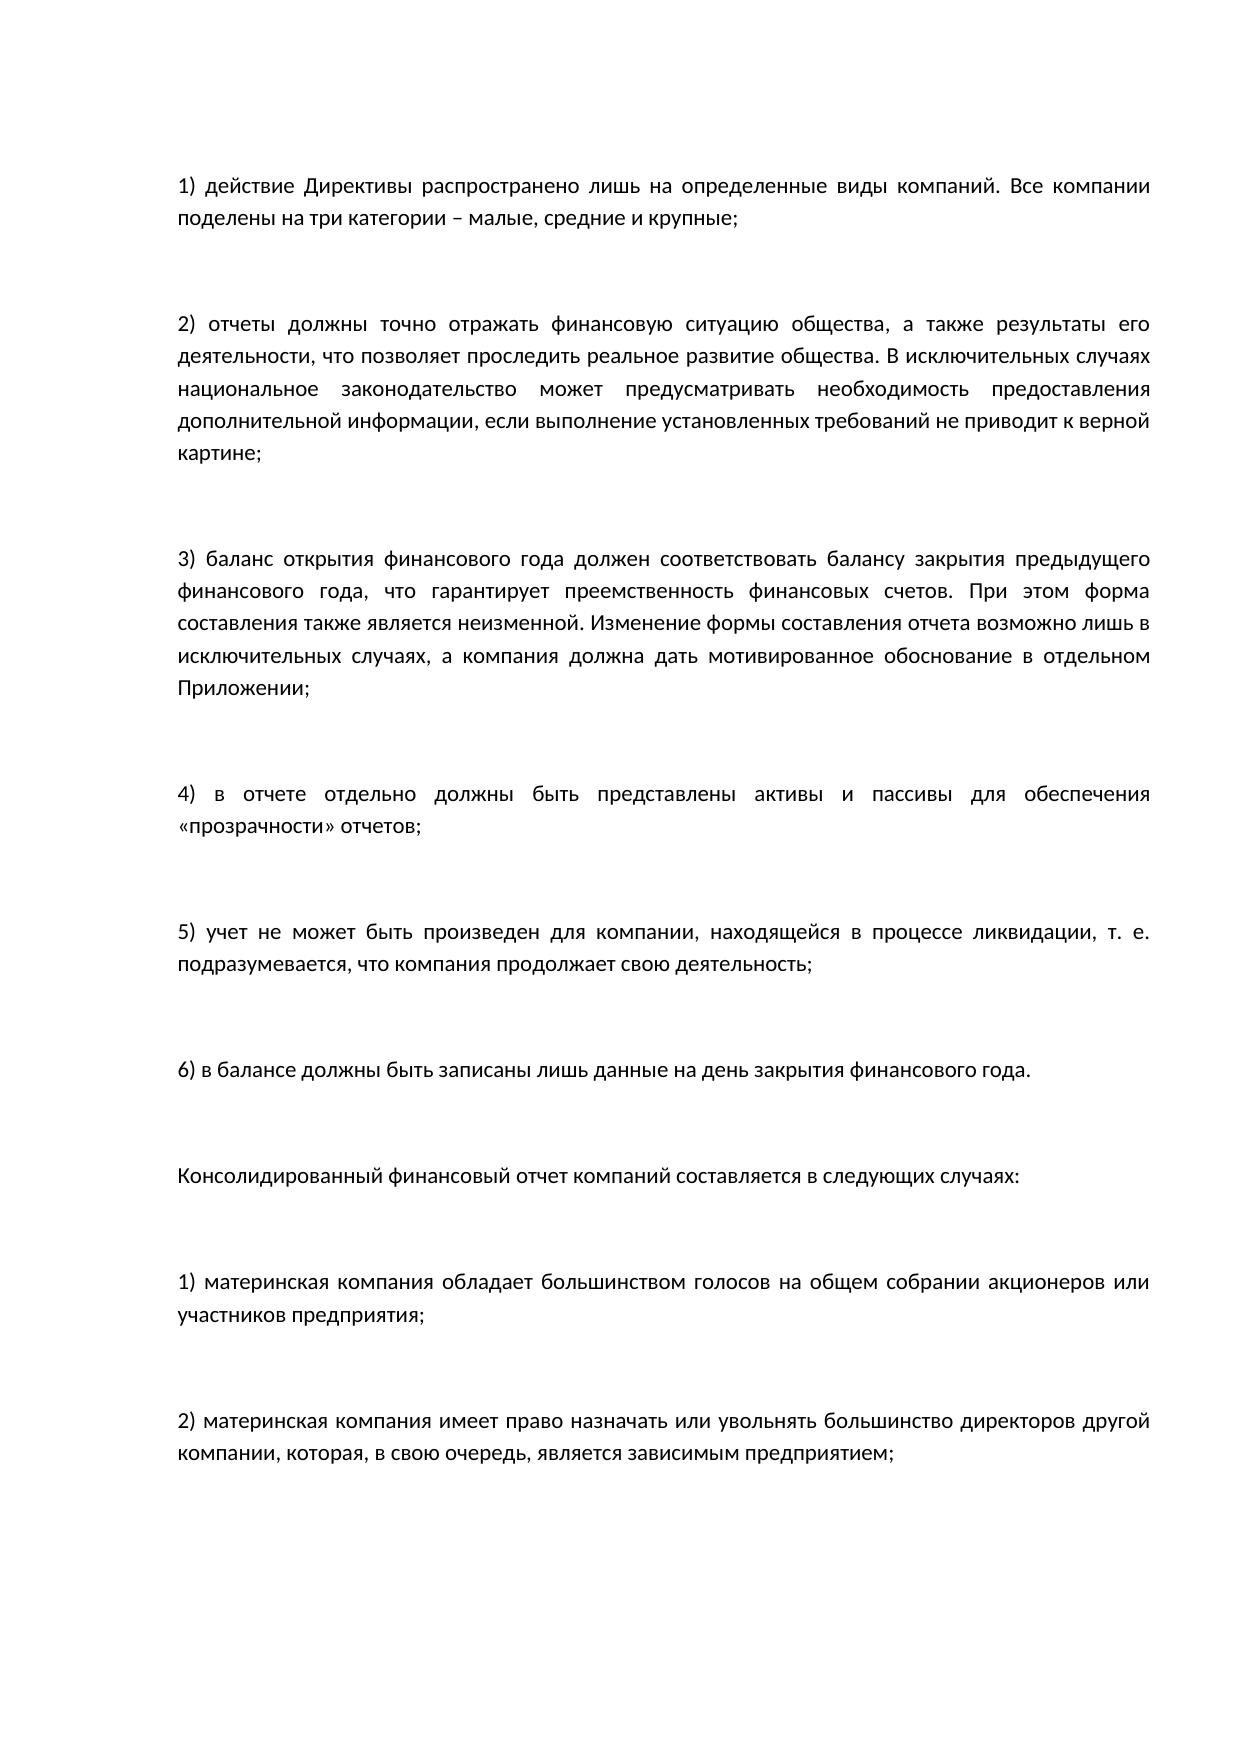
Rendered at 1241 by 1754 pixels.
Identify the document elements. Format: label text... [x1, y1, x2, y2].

text 6) в балансе должны быть записаны лишь данные на день закрытия финансового года. [177, 1055, 1152, 1083]
text 2) материнская компания имеет право назначать или увольнять большинство директоров другой компании, которая, в свою очередь, является зависимым предприятием; [177, 1406, 1152, 1466]
text 3) баланс открытия финансового года должен соответствовать балансу закрытия предыдущего финансового года, что гарантирует преемственность финансовых счетов. При этом форма составления также является неизменной. Изменение формы составления отчета возможно лишь в исключительных случаях, а компания должна дать мотивированное обоснование в отдельном Приложении; [177, 544, 1152, 701]
text 1) действие Директивы распространено лишь на определенные виды компаний. Все компании поделены на три категории – малые, средние и крупные; [177, 171, 1152, 231]
text 5) учет не может быть произведен для компании, находящейся в процессе ликвидации, т. е. подразумевается, что компания продолжает свою деятельность; [177, 917, 1152, 977]
text 4) в отчете отдельно должны быть представлены активы и пассивы для обеспечения «прозрачности» отчетов; [177, 779, 1152, 839]
text Консолидированный финансовый отчет компаний составляется в следующих случаях: [177, 1161, 1152, 1189]
text 1) материнская компания обладает большинством голосов на общем собрании акционеров или участников предприятия; [177, 1267, 1152, 1328]
text 2) отчеты должны точно отражать финансовую ситуацию общества, а также результаты его деятельности, что позволяет проследить реальное развитие общества. В исключительных случаях национальное законодательство может предусматривать необходимость предоставления дополнительной информации, если выполнение установленных требований не приводит к верной картине; [177, 309, 1152, 466]
